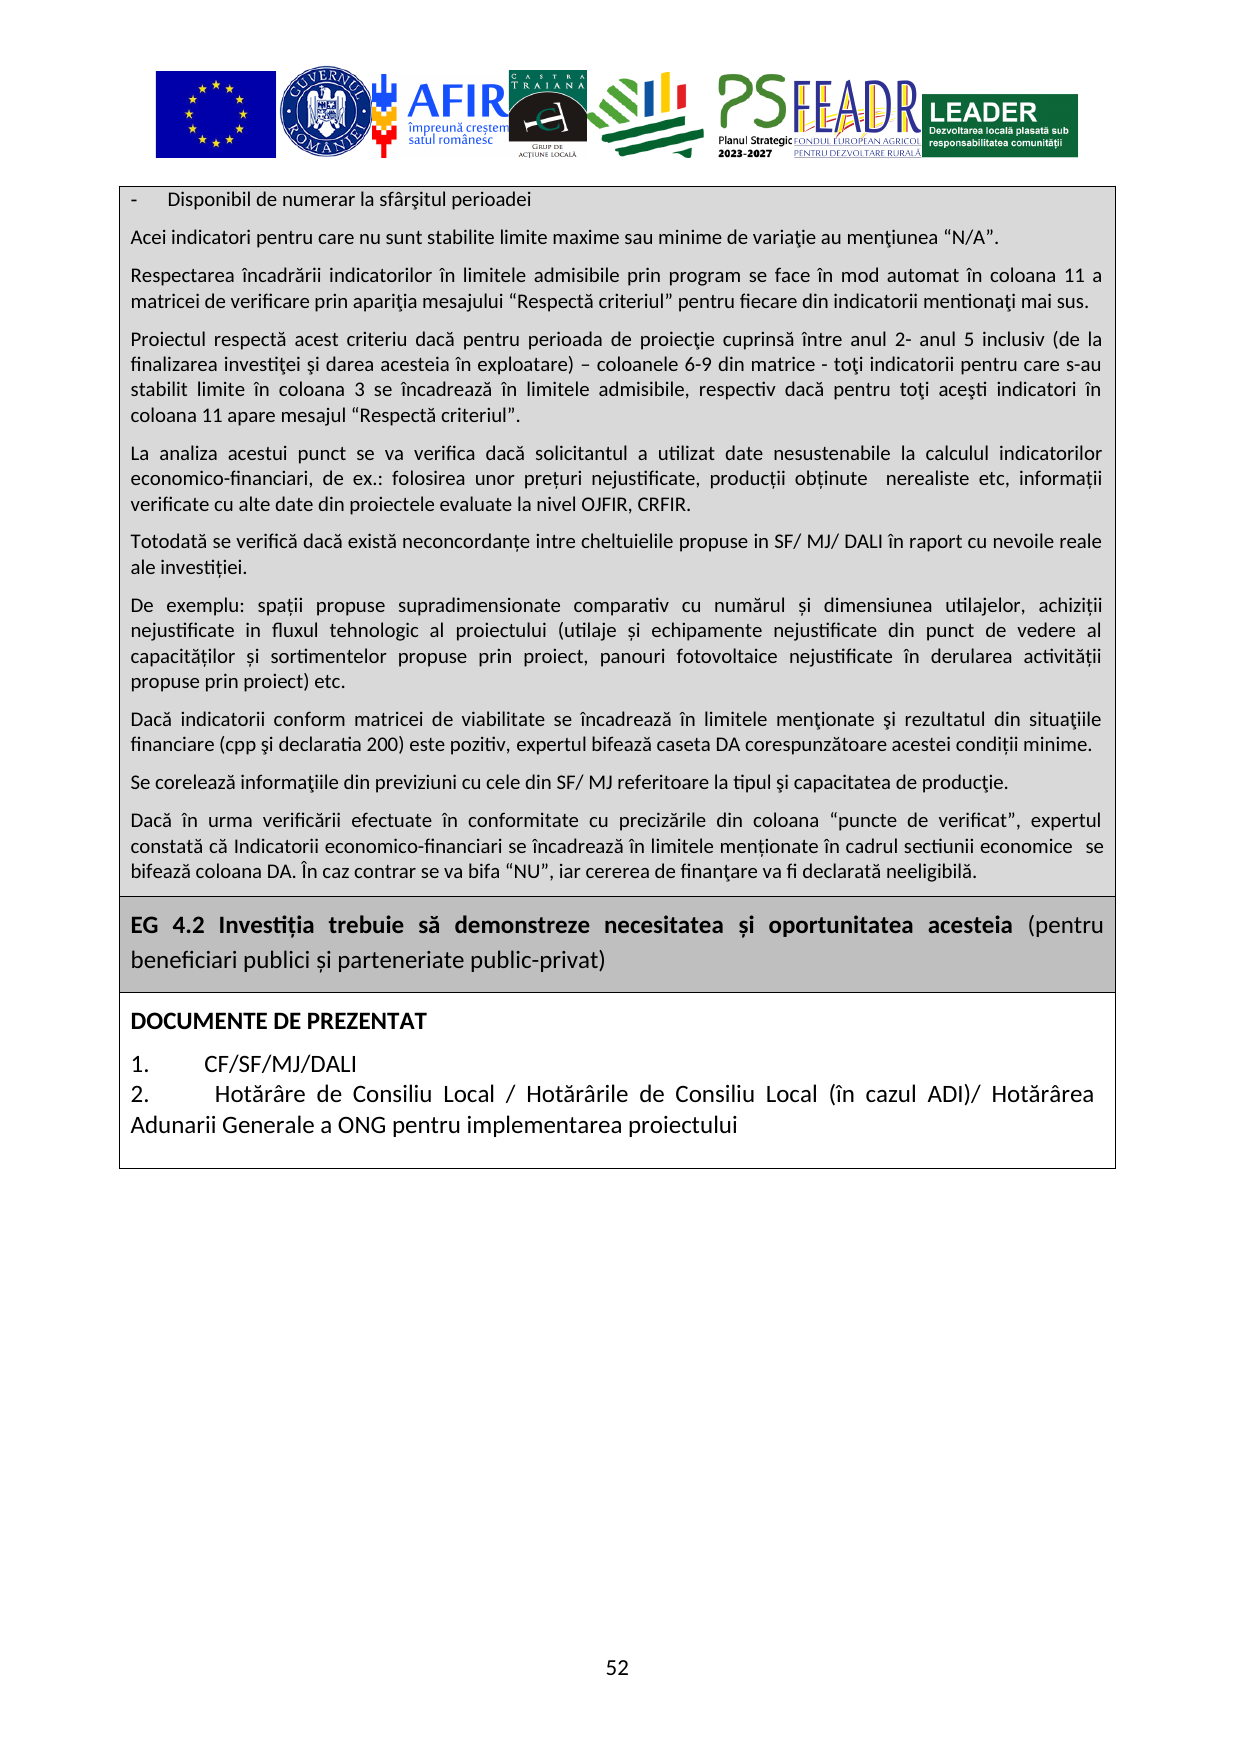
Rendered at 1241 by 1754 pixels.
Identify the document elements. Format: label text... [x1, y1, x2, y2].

table_cell DOCUMENTE DE PREZENTAT CF/SF/MJ/DALI Hotărâre de Consiliu Local / Hotărârile de Consiliu Local (în cazul ADI)/ Hotărârea Adunarii Generale a ONG pentru implementarea proiectului [120, 993, 1115, 1168]
table_cell EG 4.2 Investiția trebuie să demonstreze necesitatea și oportunitatea acesteia (pentru beneficiari publici și parteneriate public-privat) [120, 897, 1115, 992]
picture [155, 60, 1079, 158]
